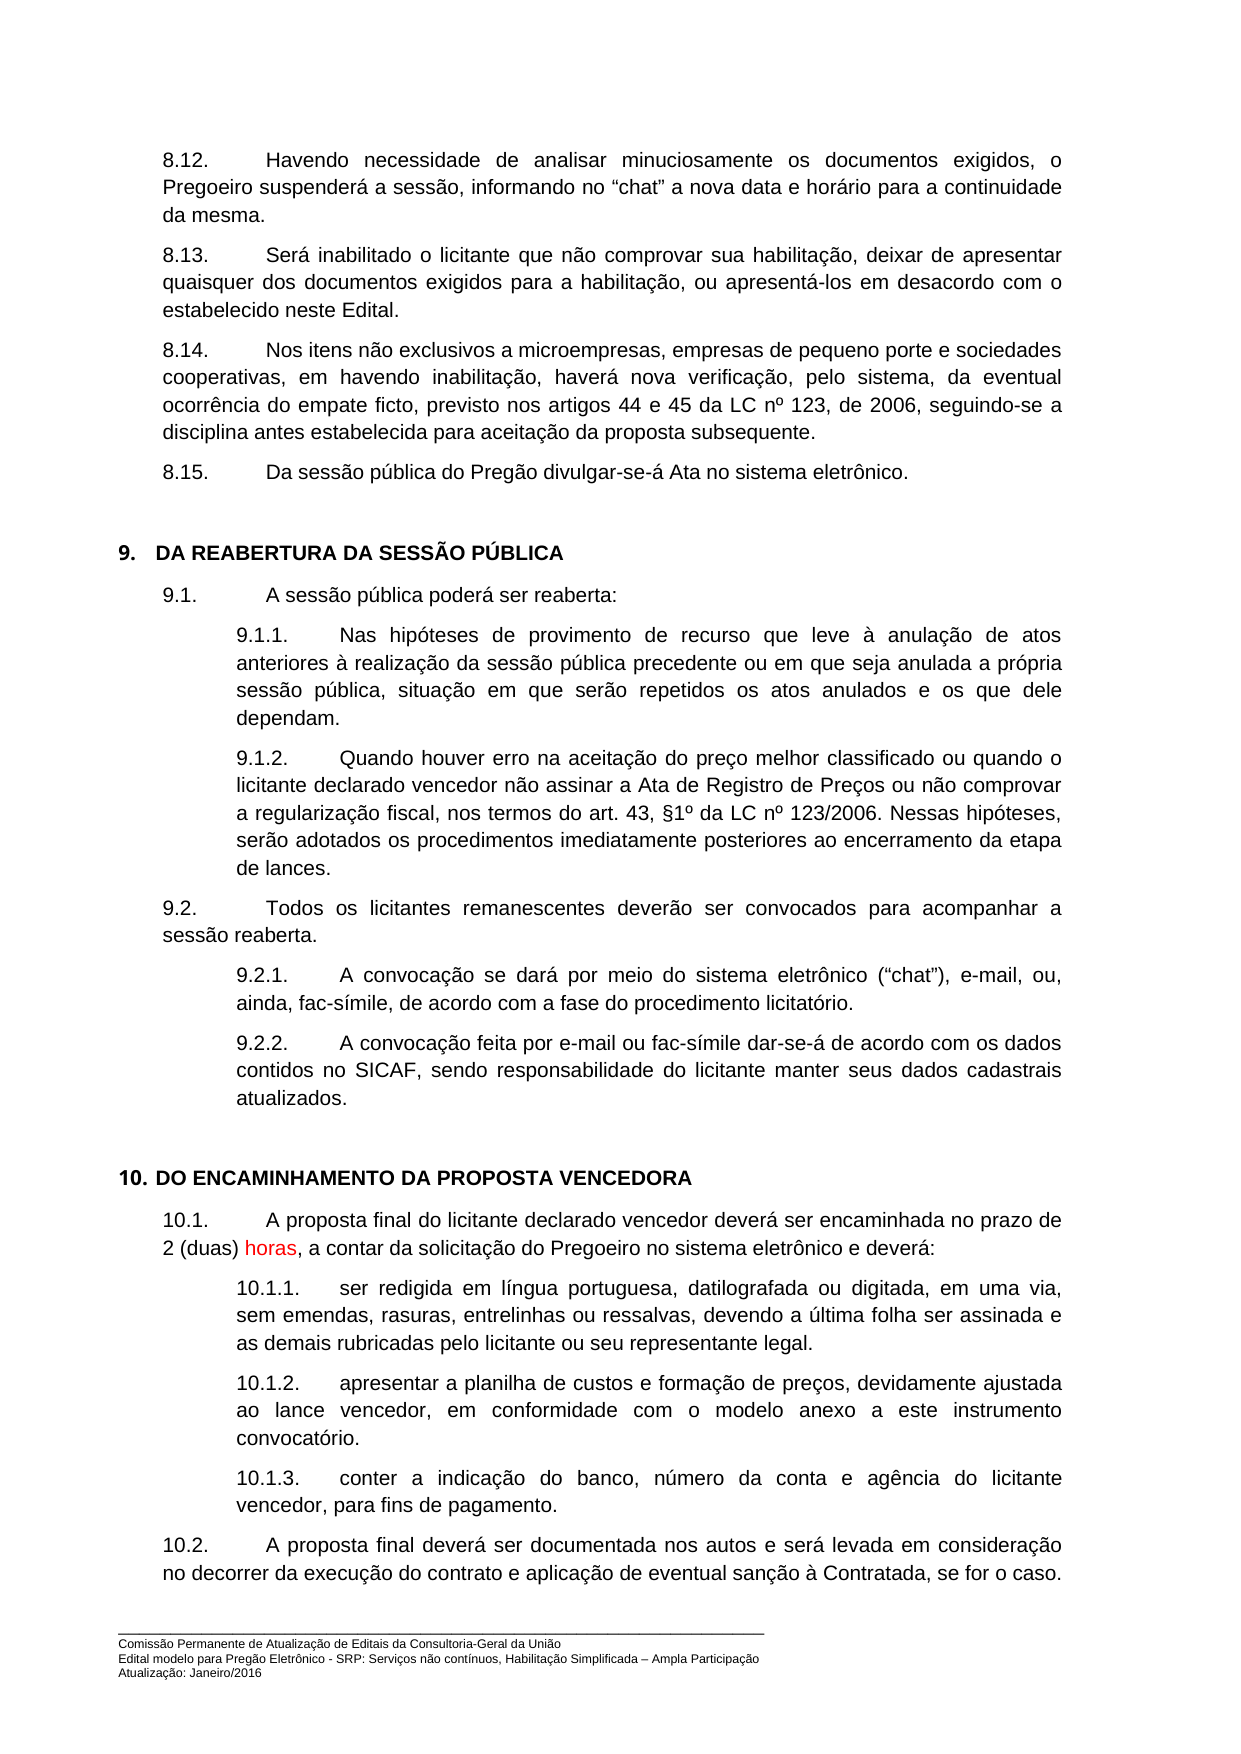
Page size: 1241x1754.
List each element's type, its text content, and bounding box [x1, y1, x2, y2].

list Será inabilitado o licitante que não comprovar sua habilitação, deixar de apresentar quaisquer dos documentos exigidos para a habilitação, ou apresentá-los em desacordo com o estabelecido neste Edital. [162, 243, 1063, 322]
list Todos os licitantes remanescentes deverão ser convocados para acompanhar a sessão reaberta. [162, 895, 1063, 947]
list A convocação feita por e-mail ou fac-símile dar-se-á de acordo com os dados contidos no SICAF, sendo responsabilidade do licitante manter seus dados cadastrais atualizados. [236, 1030, 1063, 1109]
list A proposta final do licitante declarado vencedor deverá ser encaminhada no prazo de 2 (duas) horas, a contar da solicitação do Pregoeiro no sistema eletrônico e deverá: [162, 1208, 1063, 1259]
list A proposta final deverá ser documentada nos autos e será levada em consideração no decorrer da execução do contrato e aplicação de eventual sanção à Contratada, se for o caso. [162, 1533, 1063, 1584]
list A sessão pública poderá ser reaberta: [162, 583, 1063, 607]
list Da sessão pública do Pregão divulgar-se-á Ata no sistema eletrônico. [162, 460, 1063, 484]
list Nos itens não exclusivos a microempresas, empresas de pequeno porte e sociedades cooperativas, em havendo inabilitação, haverá nova verificação, pelo sistema, da eventual ocorrência do empate ficto, previsto nos artigos 44 e 45 da LC nº 123, de 2006, seguindo-se a disciplina antes estabelecida para aceitação da proposta subsequente. [162, 338, 1063, 444]
list A convocação se dará por meio do sistema eletrônico (“chat”), e-mail, ou, ainda, fac-símile, de acordo com a fase do procedimento licitatório. [236, 963, 1063, 1014]
text DA REABERTURA DA SESSÃO PÚBLICA [118, 538, 1063, 566]
text DO ENCAMINHAMENTO DA PROPOSTA VENCEDORA [118, 1163, 1063, 1191]
list ser redigida em língua portuguesa, datilografada ou digitada, em uma via, sem emendas, rasuras, entrelinhas ou ressalvas, devendo a última folha ser assinada e as demais rubricadas pelo licitante ou seu representante legal. [236, 1275, 1063, 1354]
list Havendo necessidade de analisar minuciosamente os documentos exigidos, o Pregoeiro suspenderá a sessão, informando no “chat” a nova data e horário para a continuidade da mesma. [162, 148, 1063, 227]
list Nas hipóteses de provimento de recurso que leve à anulação de atos anteriores à realização da sessão pública precedente ou em que seja anulada a própria sessão pública, situação em que serão repetidos os atos anulados e os que dele dependam. [236, 623, 1063, 729]
list conter a indicação do banco, número da conta e agência do licitante vencedor, para fins de pagamento. [236, 1465, 1063, 1517]
list apresentar a planilha de custos e formação de preços, devidamente ajustada ao lance vencedor, em conformidade com o modelo anexo a este instrumento convocatório. [236, 1370, 1063, 1449]
list Quando houver erro na aceitação do preço melhor classificado ou quando o licitante declarado vencedor não assinar a Ata de Registro de Preços ou não comprovar a regularização fiscal, nos termos do art. 43, §1º da LC nº 123/2006. Nessas hipóteses, serão adotados os procedimentos imediatamente posteriores ao encerramento da etapa de lances. [236, 745, 1063, 879]
